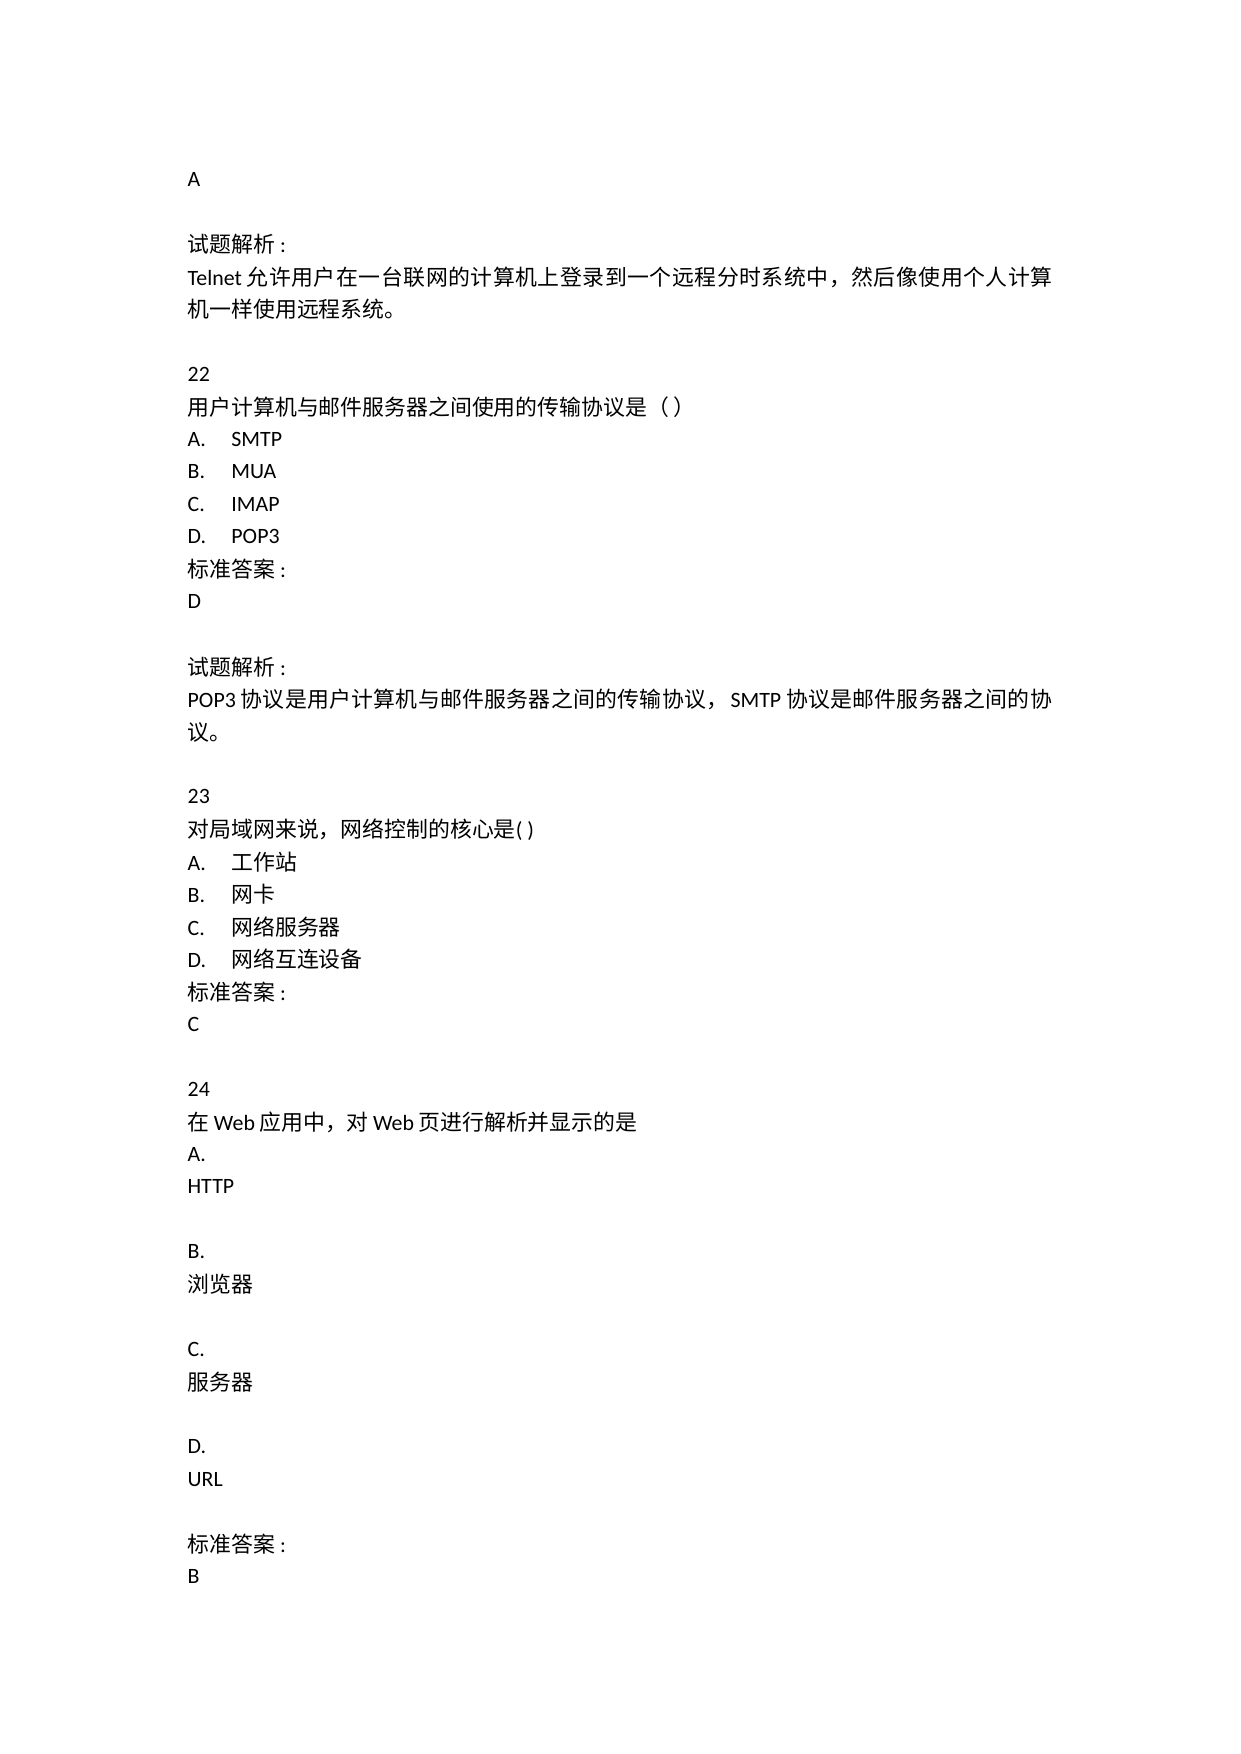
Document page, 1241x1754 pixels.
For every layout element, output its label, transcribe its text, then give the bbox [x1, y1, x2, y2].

text B [187, 1559, 1053, 1592]
text 用户计算机与邮件服务器之间使用的传输协议是（ ） [187, 389, 1053, 422]
text Telnet允许用户在一台联网的计算机上登录到一个远程分时系统中，然后像使用个人计算机一样使用远程系统。 [187, 259, 1053, 324]
text 标准答案 : [187, 552, 1053, 584]
text C [187, 1007, 1053, 1039]
text A. 工作站 [187, 844, 1053, 877]
text B. MUA [187, 454, 1053, 487]
text A [187, 162, 1053, 194]
text 对局域网来说，网络控制的核心是( ) [187, 812, 1053, 844]
text 试题解析 : [187, 227, 1053, 259]
text D [187, 584, 1053, 617]
text A. SMTP [187, 422, 1053, 454]
text D. [187, 1429, 1053, 1462]
text POP3协议是用户计算机与邮件服务器之间的传输协议，SMTP协议是邮件服务器之间的协议。 [187, 682, 1053, 747]
text 在Web应用中，对Web页进行解析并显示的是 [187, 1104, 1053, 1137]
text 服务器 [187, 1364, 1053, 1397]
text URL [187, 1462, 1053, 1494]
text 24 [187, 1072, 1053, 1104]
text 试题解析 : [187, 649, 1053, 682]
text B. [187, 1234, 1053, 1267]
text D. 网络互连设备 [187, 942, 1053, 974]
text B. 网卡 [187, 877, 1053, 909]
text C. IMAP [187, 487, 1053, 519]
text D. POP3 [187, 519, 1053, 552]
text 23 [187, 779, 1053, 812]
text C. [187, 1332, 1053, 1364]
text 浏览器 [187, 1267, 1053, 1299]
text 标准答案 : [187, 974, 1053, 1007]
text C. 网络服务器 [187, 909, 1053, 942]
text 22 [187, 357, 1053, 389]
text 标准答案 : [187, 1527, 1053, 1559]
text HTTP [187, 1169, 1053, 1202]
text A. [187, 1137, 1053, 1169]
